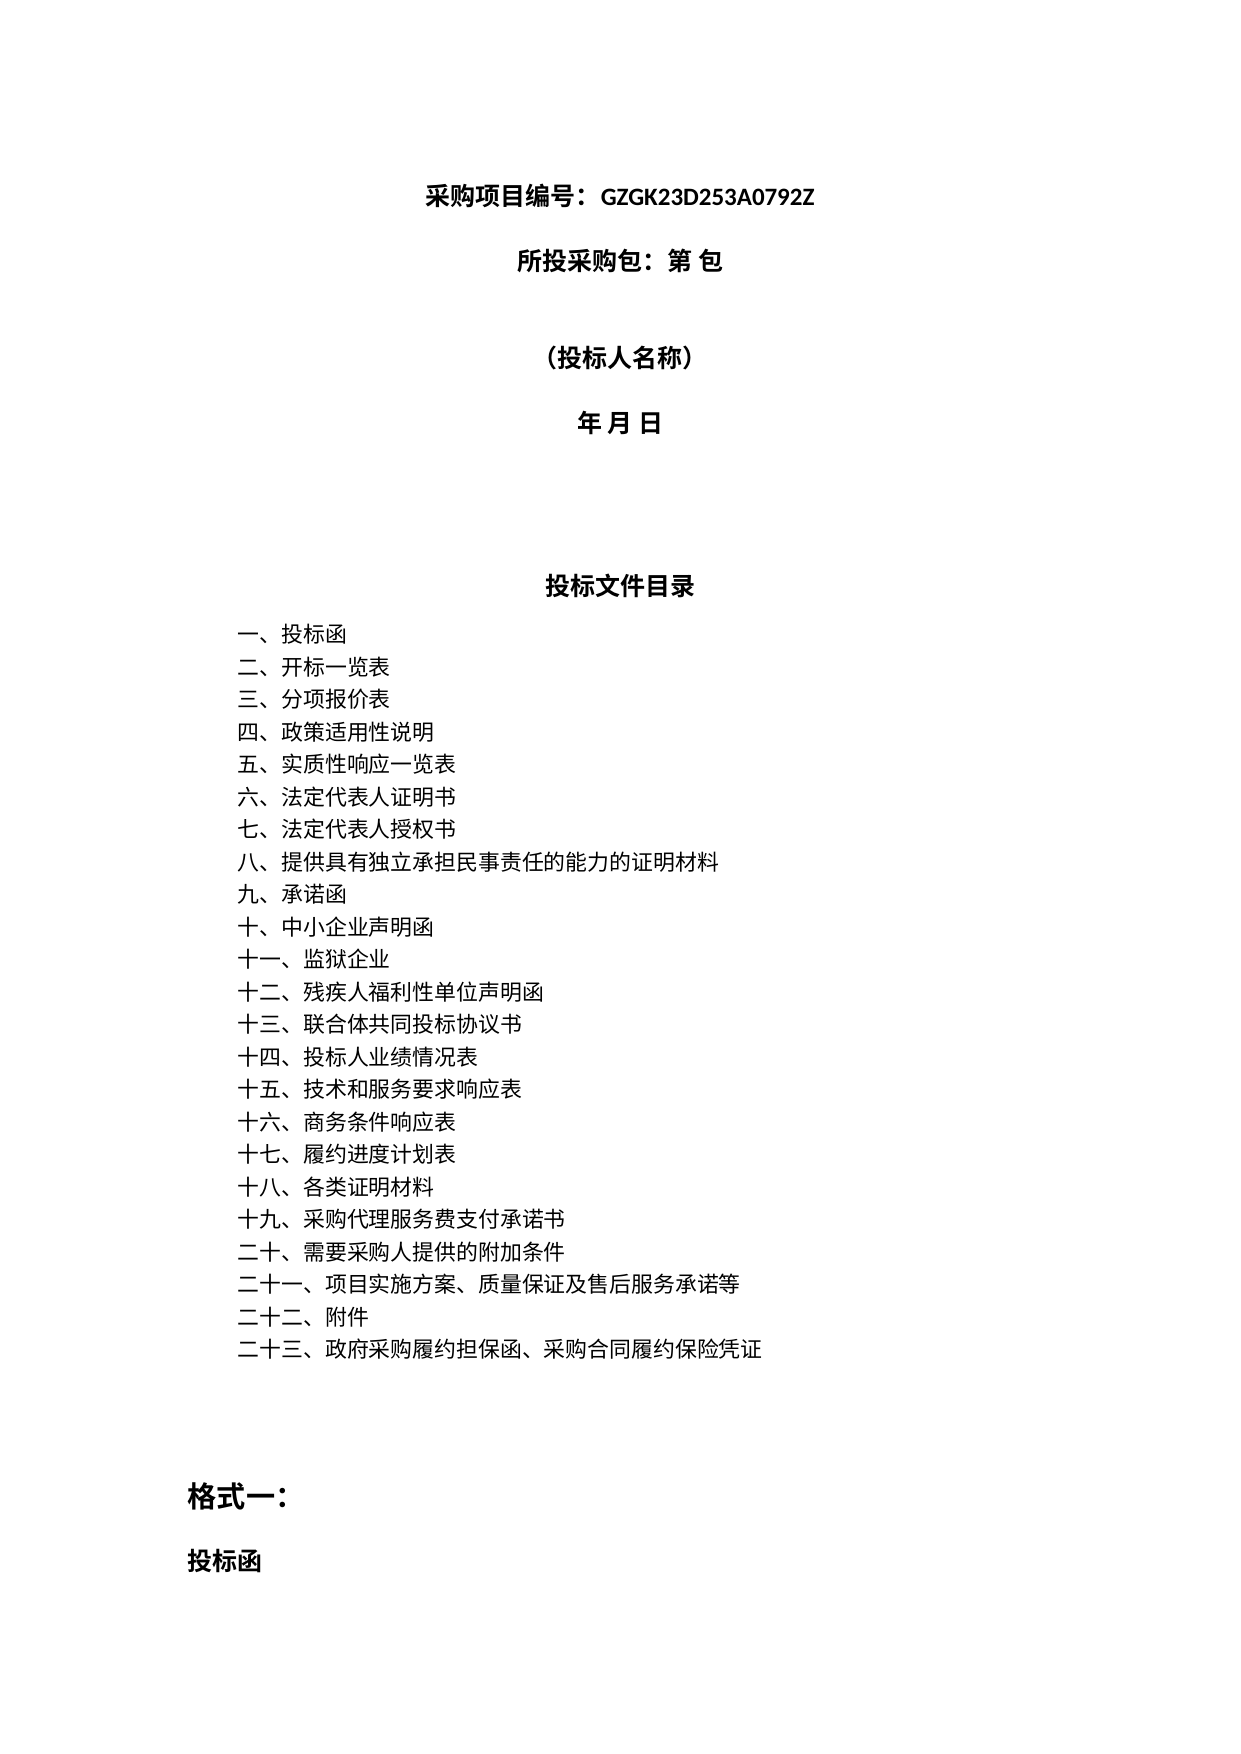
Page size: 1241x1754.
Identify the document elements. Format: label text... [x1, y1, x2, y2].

text 格式一： [187, 1462, 1053, 1527]
text 十八、各类证明材料 [187, 1169, 1053, 1202]
text 二十二、附件 [187, 1299, 1053, 1332]
text 投标函 [187, 1527, 1053, 1592]
text 投标文件目录 [187, 552, 1053, 617]
text 十五、技术和服务要求响应表 [187, 1072, 1053, 1104]
text 十九、采购代理服务费支付承诺书 [187, 1202, 1053, 1234]
text 十四、投标人业绩情况表 [187, 1039, 1053, 1072]
text 九、承诺函 [187, 877, 1053, 909]
text 采购项目编号：GZGK23D253A0792Z [187, 162, 1053, 227]
text 一、投标函 [187, 617, 1053, 649]
text 十二、残疾人福利性单位声明函 [187, 974, 1053, 1007]
text 四、政策适用性说明 [187, 714, 1053, 747]
text 三、分项报价表 [187, 682, 1053, 714]
text 十、中小企业声明函 [187, 909, 1053, 942]
text 所投采购包：第 包 [187, 227, 1053, 292]
text （投标人名称） [187, 324, 1053, 389]
text 年 月 日 [187, 389, 1053, 454]
text 二十一、项目实施方案、质量保证及售后服务承诺等 [187, 1267, 1053, 1299]
text 十六、商务条件响应表 [187, 1104, 1053, 1137]
text 二十、需要采购人提供的附加条件 [187, 1234, 1053, 1267]
text 五、实质性响应一览表 [187, 747, 1053, 779]
text 十三、联合体共同投标协议书 [187, 1007, 1053, 1039]
text 二、开标一览表 [187, 649, 1053, 682]
text 十一、监狱企业 [187, 942, 1053, 974]
text 八、提供具有独立承担民事责任的能力的证明材料 [187, 844, 1053, 877]
text 七、法定代表人授权书 [187, 812, 1053, 844]
text 二十三、政府采购履约担保函、采购合同履约保险凭证 [187, 1332, 1053, 1364]
text 十七、履约进度计划表 [187, 1137, 1053, 1169]
text 六、法定代表人证明书 [187, 779, 1053, 812]
